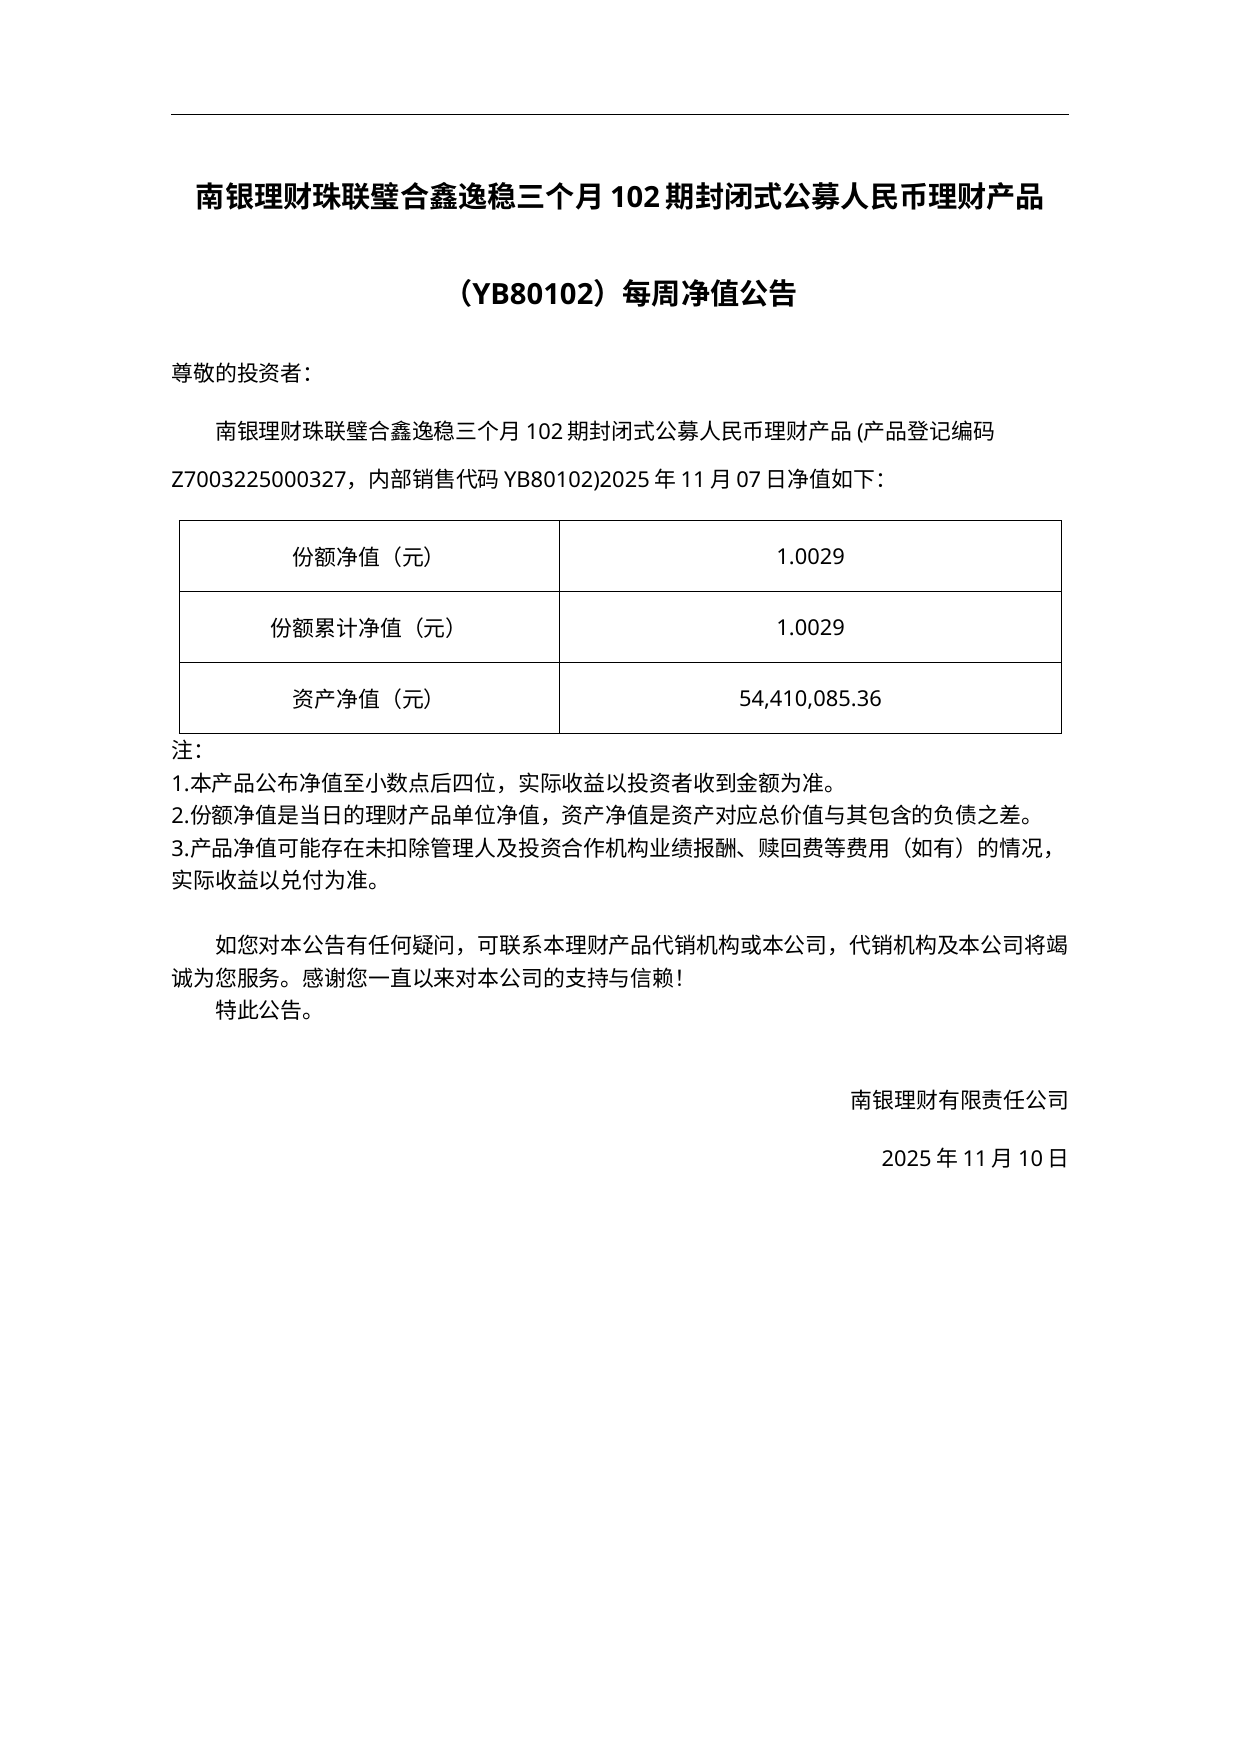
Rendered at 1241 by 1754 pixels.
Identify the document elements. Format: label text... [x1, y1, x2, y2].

text 注： [171, 733, 1069, 765]
table_cell 1.0029 [560, 592, 1061, 662]
table_cell 资产净值（元） [180, 663, 559, 733]
text 南银理财珠联璧合鑫逸稳三个月102期封闭式公募人民币理财产品 (产品登记编码Z7003225000327，内部销售代码YB80102)2025年11月07日净值如下： [171, 413, 1069, 494]
table_header 1.0029 [560, 521, 1061, 591]
text 1.本产品公布净值至小数点后四位，实际收益以投资者收到金额为准。 [171, 765, 1069, 798]
table_header 份额净值（元） [180, 521, 559, 591]
text 南银理财有限责任公司 [171, 1082, 1069, 1115]
text 如您对本公告有任何疑问，可联系本理财产品代销机构或本公司，代销机构及本公司将竭诚为您服务。感谢您一直以来对本公司的支持与信赖！ [171, 928, 1069, 993]
table_cell 54,410,085.36 [560, 663, 1061, 733]
text 2025年11月10日 [171, 1140, 1069, 1173]
text 南银理财珠联璧合鑫逸稳三个月102期封闭式公募人民币理财产品（YB80102）每周净值公告 [171, 162, 1069, 324]
text 3.产品净值可能存在未扣除管理人及投资合作机构业绩报酬、赎回费等费用（如有）的情况，实际收益以兑付为准。 [171, 830, 1069, 895]
text 特此公告。 [171, 993, 1069, 1025]
table_cell 份额累计净值（元） [180, 592, 559, 662]
text 2.份额净值是当日的理财产品单位净值，资产净值是资产对应总价值与其包含的负债之差。 [171, 798, 1069, 830]
text 尊敬的投资者： [171, 355, 1069, 388]
